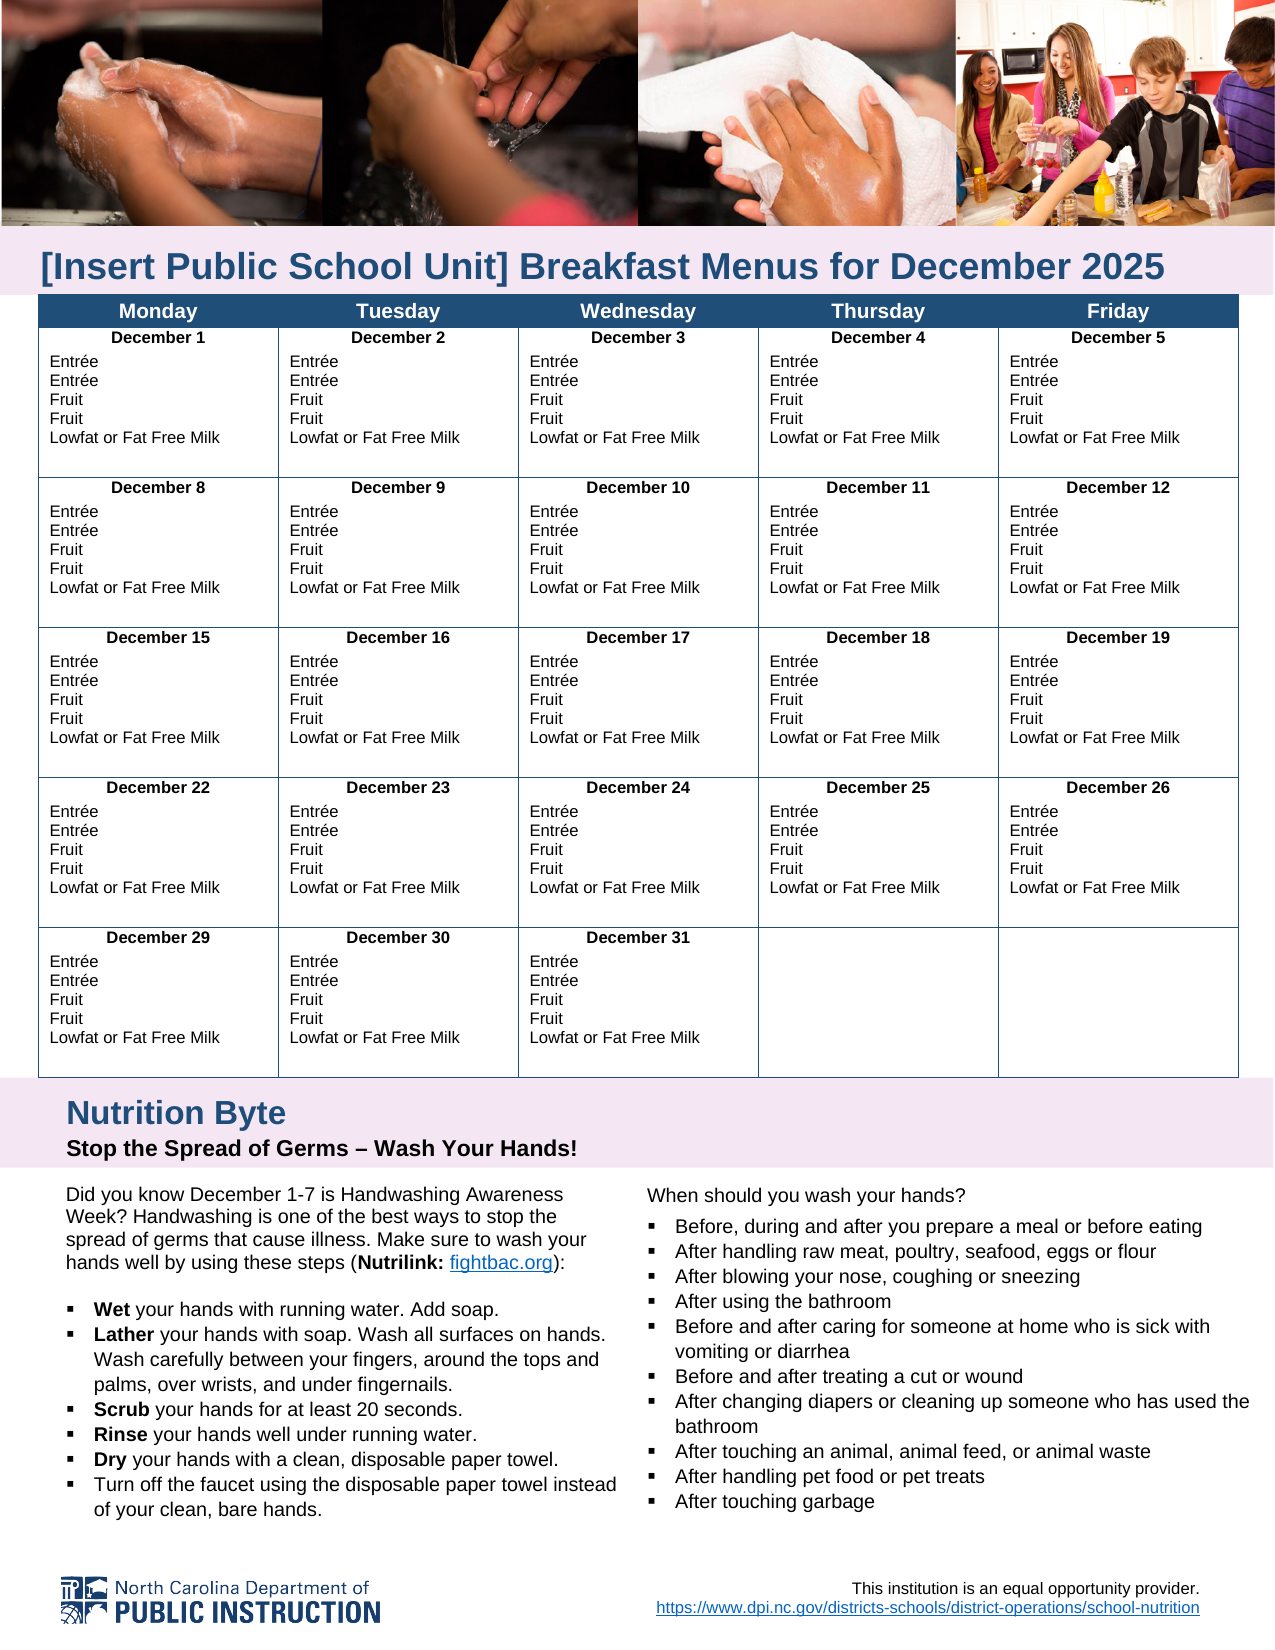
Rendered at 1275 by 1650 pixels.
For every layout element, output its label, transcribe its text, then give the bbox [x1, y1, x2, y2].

table_cell [759, 928, 998, 1077]
table_cell December 24 Entrée Entrée Fruit Fruit Lowfat or Fat Free Milk [519, 778, 758, 927]
table_cell December 15 Entrée Entrée Fruit Fruit Lowfat or Fat Free Milk [39, 628, 278, 777]
list After handling raw meat, poultry, seafood, eggs or flour [647, 1239, 1256, 1264]
list After touching an animal, animal feed, or animal waste [647, 1439, 1256, 1464]
list After using the bathroom [647, 1289, 1256, 1314]
list After touching garbage [647, 1489, 1256, 1514]
table_cell December 1 Entrée Entrée Fruit Fruit Lowfat or Fat Free Milk [39, 328, 278, 477]
table_header Thursday [759, 295, 998, 327]
list After handling pet food or pet treats [647, 1464, 1256, 1489]
picture [61, 1576, 380, 1624]
table_cell December 8 Entrée Entrée Fruit Fruit Lowfat or Fat Free Milk [39, 478, 278, 627]
table_cell December 25 Entrée Entrée Fruit Fruit Lowfat or Fat Free Milk [759, 778, 998, 927]
list After changing diapers or cleaning up someone who has used the bathroom [647, 1389, 1256, 1439]
table_cell December 17 Entrée Entrée Fruit Fruit Lowfat or Fat Free Milk [519, 628, 758, 777]
list Scrub your hands for at least 20 seconds. [66, 1396, 619, 1421]
table_cell December 10 Entrée Entrée Fruit Fruit Lowfat or Fat Free Milk [519, 478, 758, 627]
table_cell December 31 Entrée Entrée Fruit Fruit Lowfat or Fat Free Milk [519, 928, 758, 1077]
table_header Tuesday [279, 295, 518, 327]
table_cell December 23 Entrée Entrée Fruit Fruit Lowfat or Fat Free Milk [279, 778, 518, 927]
table_header Friday [999, 295, 1238, 327]
list Rinse your hands well under running water. [66, 1421, 619, 1446]
table_cell December 18 Entrée Entrée Fruit Fruit Lowfat or Fat Free Milk [759, 628, 998, 777]
list Dry your hands with a clean, disposable paper towel. [66, 1446, 619, 1471]
list Before and after caring for someone at home who is sick with vomiting or diarrhea [647, 1314, 1256, 1364]
list Wet your hands with running water. Add soap. [66, 1296, 619, 1321]
table_header Wednesday [519, 295, 758, 327]
table_cell December 22 Entrée Entrée Fruit Fruit Lowfat or Fat Free Milk [39, 778, 278, 927]
table_cell December 3 Entrée Entrée Fruit Fruit Lowfat or Fat Free Milk [519, 328, 758, 477]
subtitle [Insert Public School Unit] Breakfast Menus for December 2025 [40, 244, 1237, 288]
list Turn off the faucet using the disposable paper towel instead of your clean, bare hands. [66, 1471, 619, 1521]
table_cell December 4 Entrée Entrée Fruit Fruit Lowfat or Fat Free Milk [759, 328, 998, 477]
table_cell [999, 928, 1238, 1077]
list Before and after treating a cut or wound [647, 1364, 1256, 1389]
table_cell December 19 Entrée Entrée Fruit Fruit Lowfat or Fat Free Milk [999, 628, 1238, 777]
subtitle Nutrition Byte [66, 1093, 1237, 1131]
list After blowing your nose, coughing or sneezing [647, 1264, 1256, 1289]
table_header Monday [39, 295, 278, 327]
subtitle Stop the Spread of Germs – Wash Your Hands! [66, 1135, 1209, 1162]
table_cell December 30 Entrée Entrée Fruit Fruit Lowfat or Fat Free Milk [279, 928, 518, 1077]
table_cell December 11 Entrée Entrée Fruit Fruit Lowfat or Fat Free Milk [759, 478, 998, 627]
list Lather your hands with soap. Wash all surfaces on hands. Wash carefully between your fingers, around the tops and palms, over wrists, and under fingernails. [66, 1321, 619, 1396]
text When should you wash your hands? [647, 1183, 1256, 1208]
table_cell December 9 Entrée Entrée Fruit Fruit Lowfat or Fat Free Milk [279, 478, 518, 627]
list Before, during and after you prepare a meal or before eating [647, 1214, 1256, 1239]
table_cell December 12 Entrée Entrée Fruit Fruit Lowfat or Fat Free Milk [999, 478, 1238, 627]
text Did you know December 1-7 is Handwashing Awareness Week? Handwashing is one of the best ways to stop the spread of germs that cause illness. Make sure to wash your hands well by using these steps (Nutrilink: fightbac.org): [66, 1183, 619, 1273]
table_cell December 29 Entrée Entrée Fruit Fruit Lowfat or Fat Free Milk [39, 928, 278, 1077]
table_cell December 16 Entrée Entrée Fruit Fruit Lowfat or Fat Free Milk [279, 628, 518, 777]
table_cell December 26 Entrée Entrée Fruit Fruit Lowfat or Fat Free Milk [999, 778, 1238, 927]
table_cell December 5 Entrée Entrée Fruit Fruit Lowfat or Fat Free Milk [999, 328, 1238, 477]
table_cell December 2 Entrée Entrée Fruit Fruit Lowfat or Fat Free Milk [279, 328, 518, 477]
picture [1, 0, 1275, 226]
